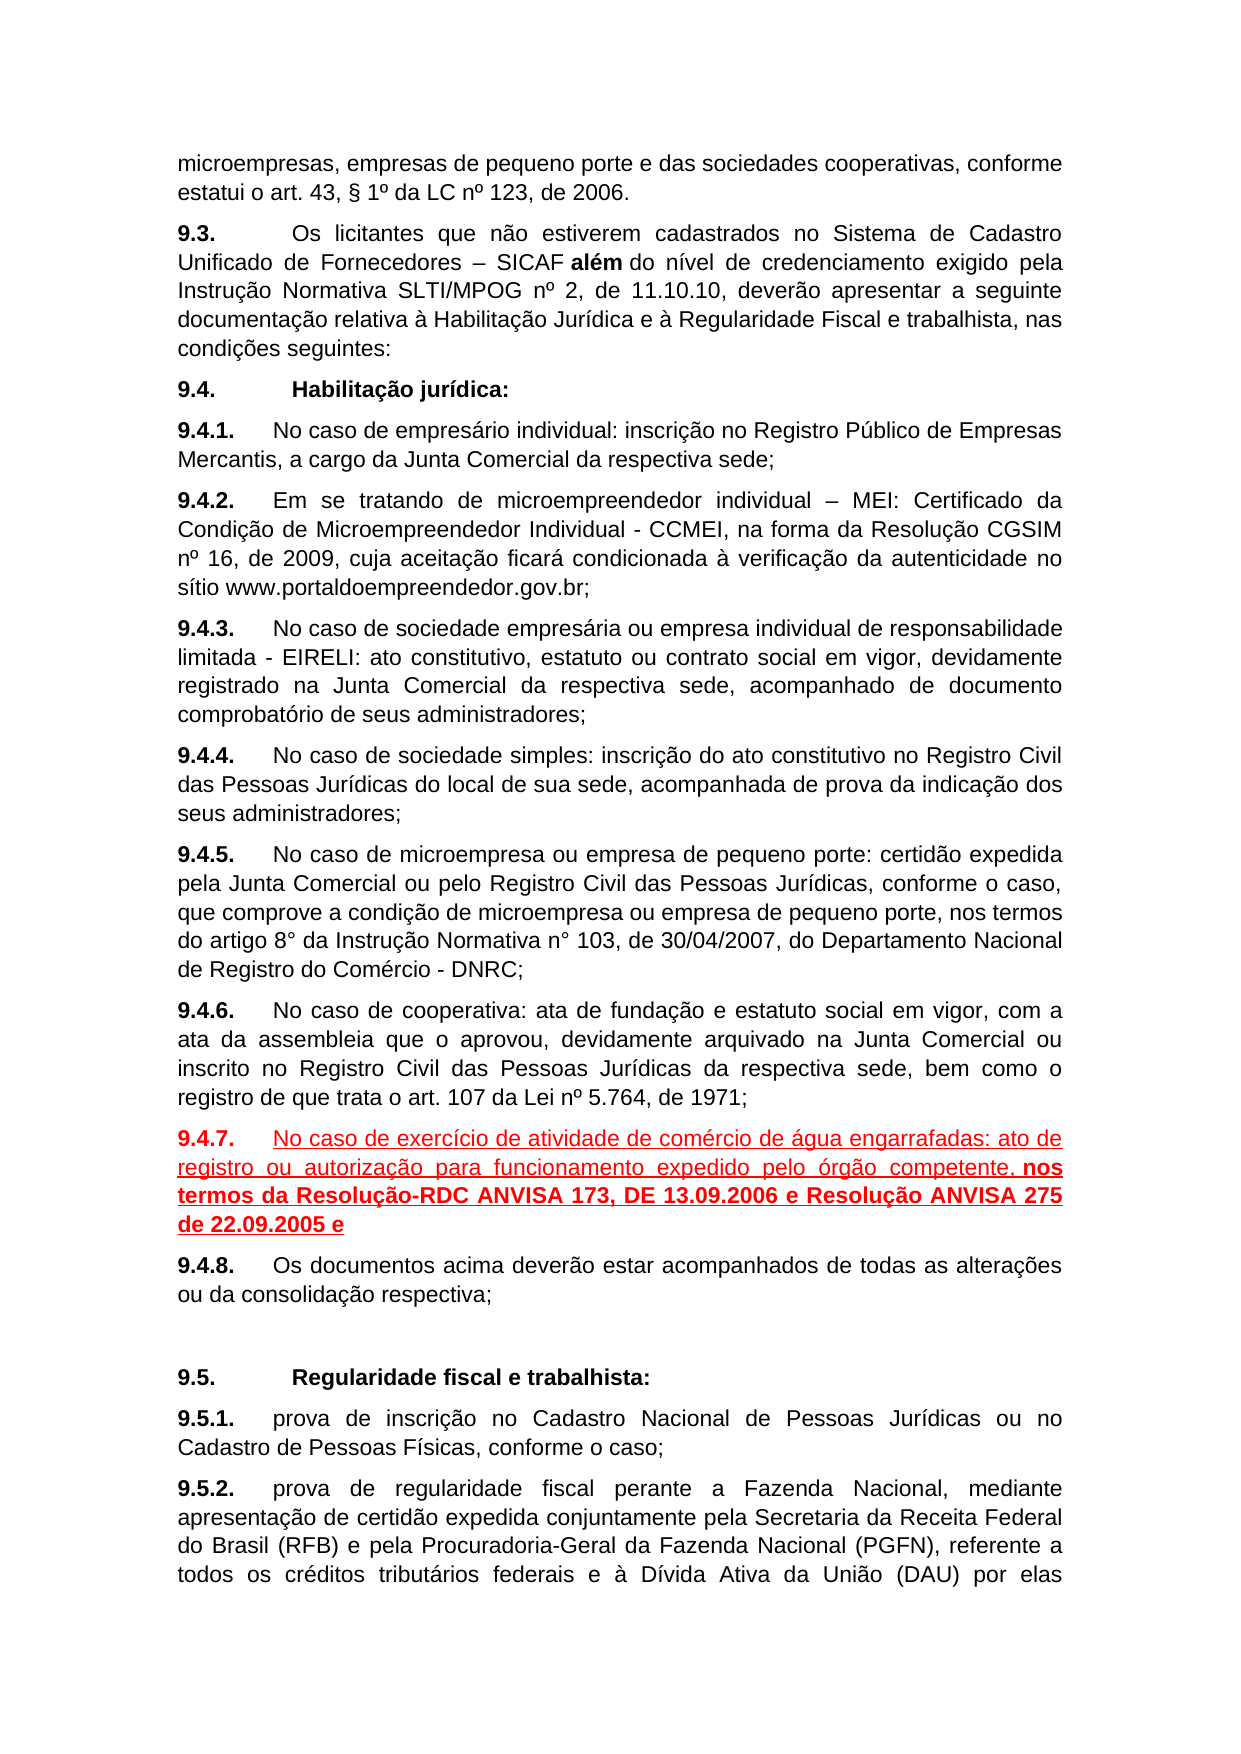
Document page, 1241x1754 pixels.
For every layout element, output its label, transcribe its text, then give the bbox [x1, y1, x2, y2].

text 9.4.6. No caso de cooperativa: ata de fundação e estatuto social em vigor, com a ata da assembleia que o aprovou, devidamente arquivado na Junta Comercial ou inscrito no Registro Civil das Pessoas Jurídicas da respectiva sede, bem como o registro de que trata o art. 107 da Lei nº 5.764, de 1971; [177, 995, 1063, 1110]
text 9.5.1. prova de inscrição no Cadastro Nacional de Pessoas Jurídicas ou no Cadastro de Pessoas Físicas, conforme o caso; [177, 1403, 1063, 1460]
text 9.4.1. No caso de empresário individual: inscrição no Registro Público de Empresas Mercantis, a cargo da Junta Comercial da respectiva sede; [177, 415, 1063, 473]
text 9.4.7. No caso de exercício de atividade de comércio de água engarrafadas: ato de registro ou autorização para funcionamento expedido pelo órgão competente, nos termos da Resolução-RDC ANVISA 173, DE 13.09.2006 e Resolução ANVISA 275 de 22.09.2005 e [177, 1178, 1063, 1205]
text 9.4.7. No caso de exercício de atividade de comércio de água engarrafadas: ato de registro ou autorização para funcionamento expedido pelo órgão competente, nos termos da Resolução-RDC ANVISA 173, DE 13.09.2006 e Resolução ANVISA 275 de 22.09.2005 e [177, 1123, 1063, 1176]
text 9.4.8. Os documentos acima deverão estar acompanhados de todas as alterações ou da consolidação respectiva; [177, 1250, 1063, 1308]
text 9.4.4. No caso de sociedade simples: inscrição do ato constitutivo no Registro Civil das Pessoas Jurídicas do local de sua sede, acompanhada de prova da indicação dos seus administradores; [177, 740, 1063, 826]
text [177, 1473, 1063, 1588]
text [177, 148, 1063, 205]
text 9.4.3. No caso de sociedade empresária ou empresa individual de responsabilidade limitada - EIRELI: ato constitutivo, estatuto ou contrato social em vigor, devidamente registrado na Junta Comercial da respectiva sede, acompanhado de documento comprobatório de seus administradores; [177, 613, 1063, 728]
text 9.4.5. No caso de microempresa ou empresa de pequeno porte: certidão expedida pela Junta Comercial ou pelo Registro Civil das Pessoas Jurídicas, conforme o caso, que comprove a condição de microempresa ou empresa de pequeno porte, nos termos do artigo 8° da Instrução Normativa n° 103, de 30/04/2007, do Departamento Nacional de Registro do Comércio - DNRC; [177, 839, 1063, 983]
text 9.4.2. Em se tratando de microempreendedor individual – MEI: Certificado da Condição de Microempreendedor Individual - CCMEI, na forma da Resolução CGSIM nº 16, de 2009, cuja aceitação ficará condicionada à verificação da autenticidade no sítio www.portaldoempreendedor.gov.br; [177, 485, 1063, 600]
text 9.4. Habilitação jurídica: [177, 374, 1063, 403]
text 9.4.7. No caso de exercício de atividade de comércio de água engarrafadas: ato de registro ou autorização para funcionamento expedido pelo órgão competente, nos termos da Resolução-RDC ANVISA 173, DE 13.09.2006 e Resolução ANVISA 275 de 22.09.2005 e [177, 1206, 1063, 1238]
text 9.5. Regularidade fiscal e trabalhista: [177, 1361, 1063, 1390]
text 9.3. Os licitantes que não estiverem cadastrados no Sistema de Cadastro Unificado de Fornecedores – SICAF além do nível de credenciamento exigido pela Instrução Normativa SLTI/MPOG nº 2, de 11.10.10, deverão apresentar a seguinte documentação relativa à Habilitação Jurídica e à Regularidade Fiscal e trabalhista, nas condições seguintes: [177, 218, 1063, 361]
